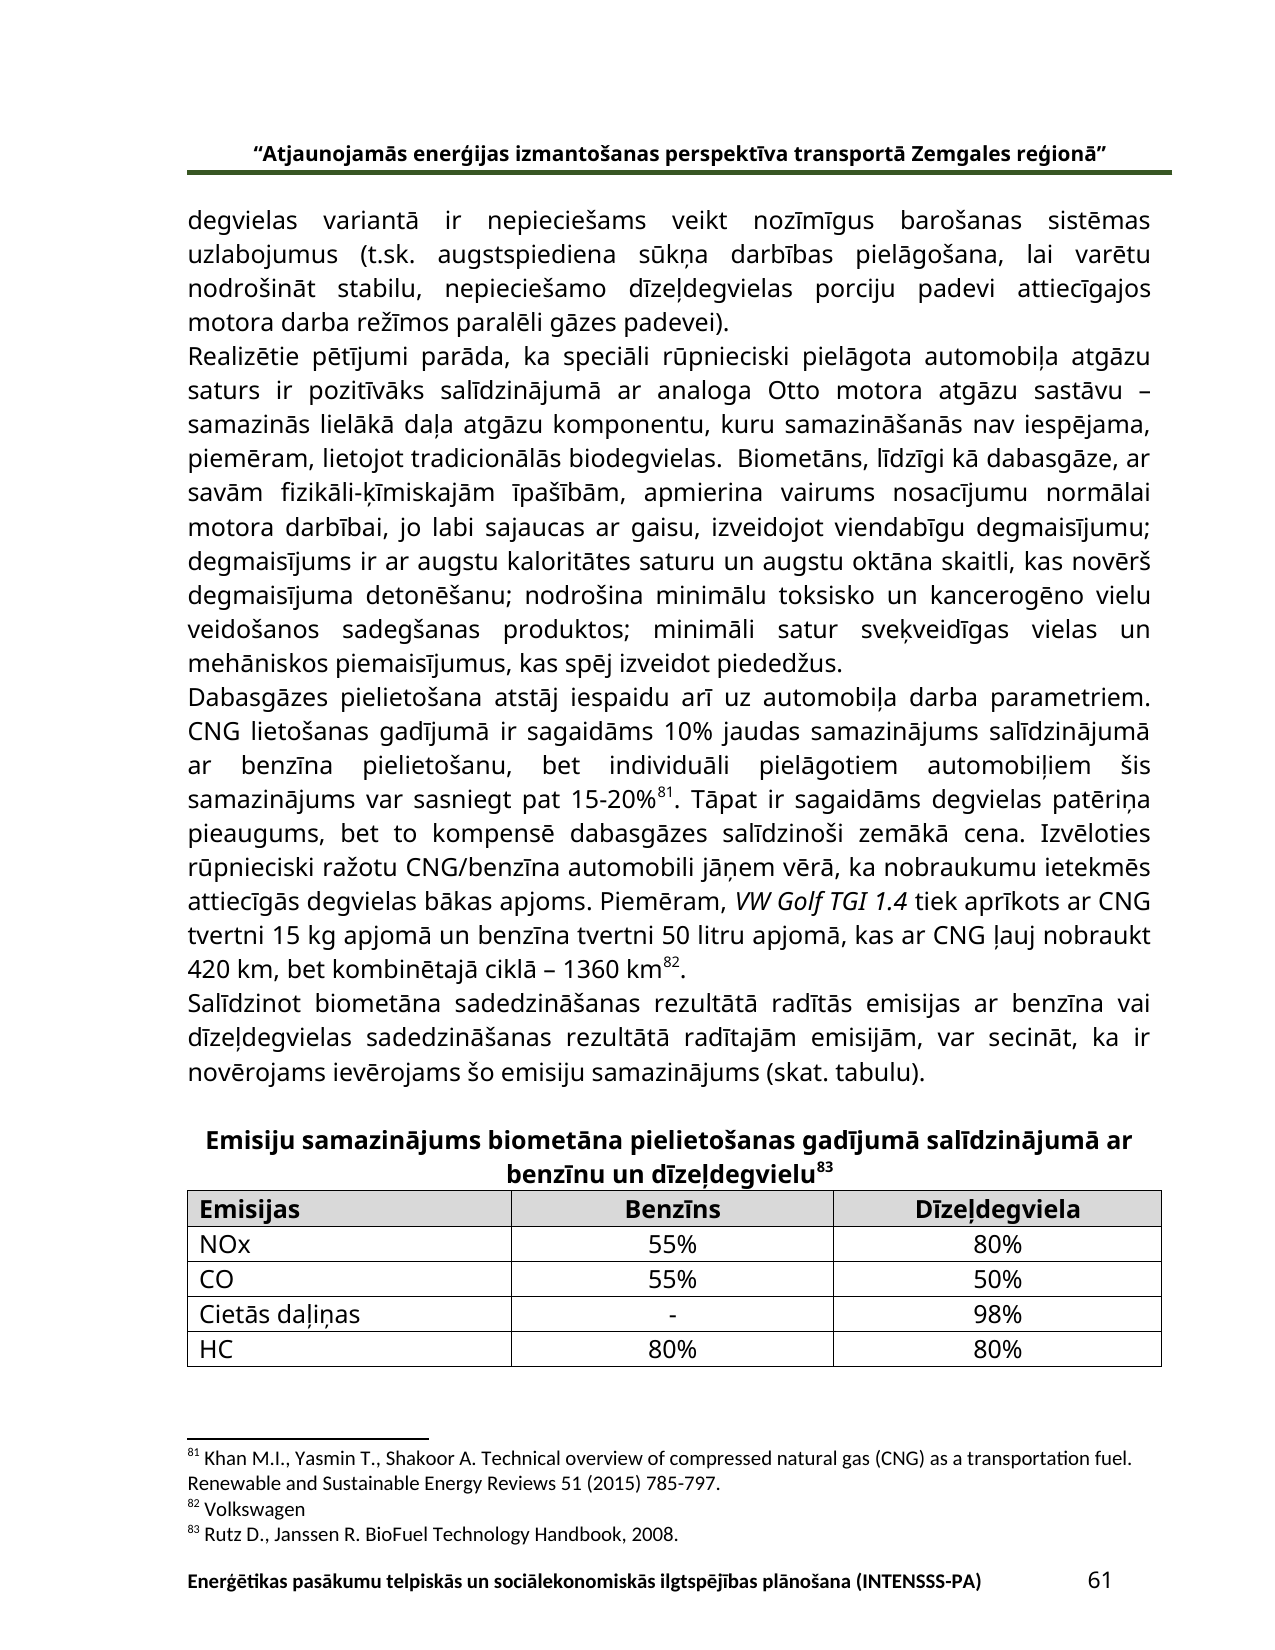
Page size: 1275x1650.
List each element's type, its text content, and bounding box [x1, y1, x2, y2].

table_header Benzīns [512, 1191, 833, 1226]
table_header Dīzeļdegviela [834, 1191, 1161, 1226]
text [187, 203, 1152, 339]
table_cell - [512, 1297, 833, 1331]
text Dabasgāzes pielietošana atstāj iespaidu arī uz automobiļa darba parametriem. CNG lietošanas gadījumā ir sagaidāms 10% jaudas samazinājums salīdzinājumā ar benzīna pielietošanu, bet individuāli pielāgotiem automobiļiem šis samazinājums var sasniegt pat 15-20%. Tāpat ir sagaidāms degvielas patēriņa pieaugums, bet to kompensē dabasgāzes salīdzinoši zemākā cena. Izvēloties rūpnieciski ražotu CNG/benzīna automobili jāņem vērā, ka nobraukumu ietekmēs attiecīgās degvielas bākas apjoms. Piemēram, VW Golf TGI 1.4 tiek aprīkots ar CNG tvertni 15 kg apjomā un benzīna tvertni 50 litru apjomā, kas ar CNG ļauj nobraukt 420 km, bet kombinētajā ciklā – 1360 km. [187, 679, 1152, 986]
table_cell 80% [834, 1332, 1161, 1366]
table_cell 80% [512, 1332, 833, 1366]
table_cell 50% [834, 1262, 1161, 1296]
text Realizētie pētījumi parāda, ka speciāli rūpnieciski pielāgota automobiļa atgāzu saturs ir pozitīvāks salīdzinājumā ar analoga Otto motora atgāzu sastāvu – samazinās lielākā daļa atgāzu komponentu, kuru samazināšanās nav iespējama, piemēram, lietojot tradicionālās biodegvielas. Biometāns, līdzīgi kā dabasgāze, ar savām fizikāli-ķīmiskajām īpašībām, apmierina vairums nosacījumu normālai motora darbībai, jo labi sajaucas ar gaisu, izveidojot viendabīgu degmaisījumu; degmaisījums ir ar augstu kaloritātes saturu un augstu oktāna skaitli, kas novērš degmaisījuma detonēšanu; nodrošina minimālu toksisko un kancerogēno vielu veidošanos sadegšanas produktos; minimāli satur sveķveidīgas vielas un mehāniskos piemaisījumus, kas spēj izveidot piededžus. [187, 339, 1152, 679]
table_cell 98% [834, 1297, 1161, 1331]
table_cell Cietās daļiņas [188, 1297, 511, 1331]
table_cell CO [188, 1262, 511, 1296]
table_header Emisijas [188, 1191, 511, 1226]
table_cell 55% [512, 1262, 833, 1296]
text Salīdzinot biometāna sadedzināšanas rezultātā radītās emisijas ar benzīna vai dīzeļdegvielas sadedzināšanas rezultātā radītajām emisijām, var secināt, ka ir novērojams ievērojams šo emisiju samazinājums (skat. tabulu). [187, 986, 1152, 1088]
table_cell NOx [188, 1227, 511, 1261]
table_cell HC [188, 1332, 511, 1366]
text Emisiju samazinājums biometāna pielietošanas gadījumā salīdzinājumā ar benzīnu un dīzeļdegvielu [187, 1122, 1152, 1190]
table_cell 80% [834, 1227, 1161, 1261]
table_cell 55% [512, 1227, 833, 1261]
